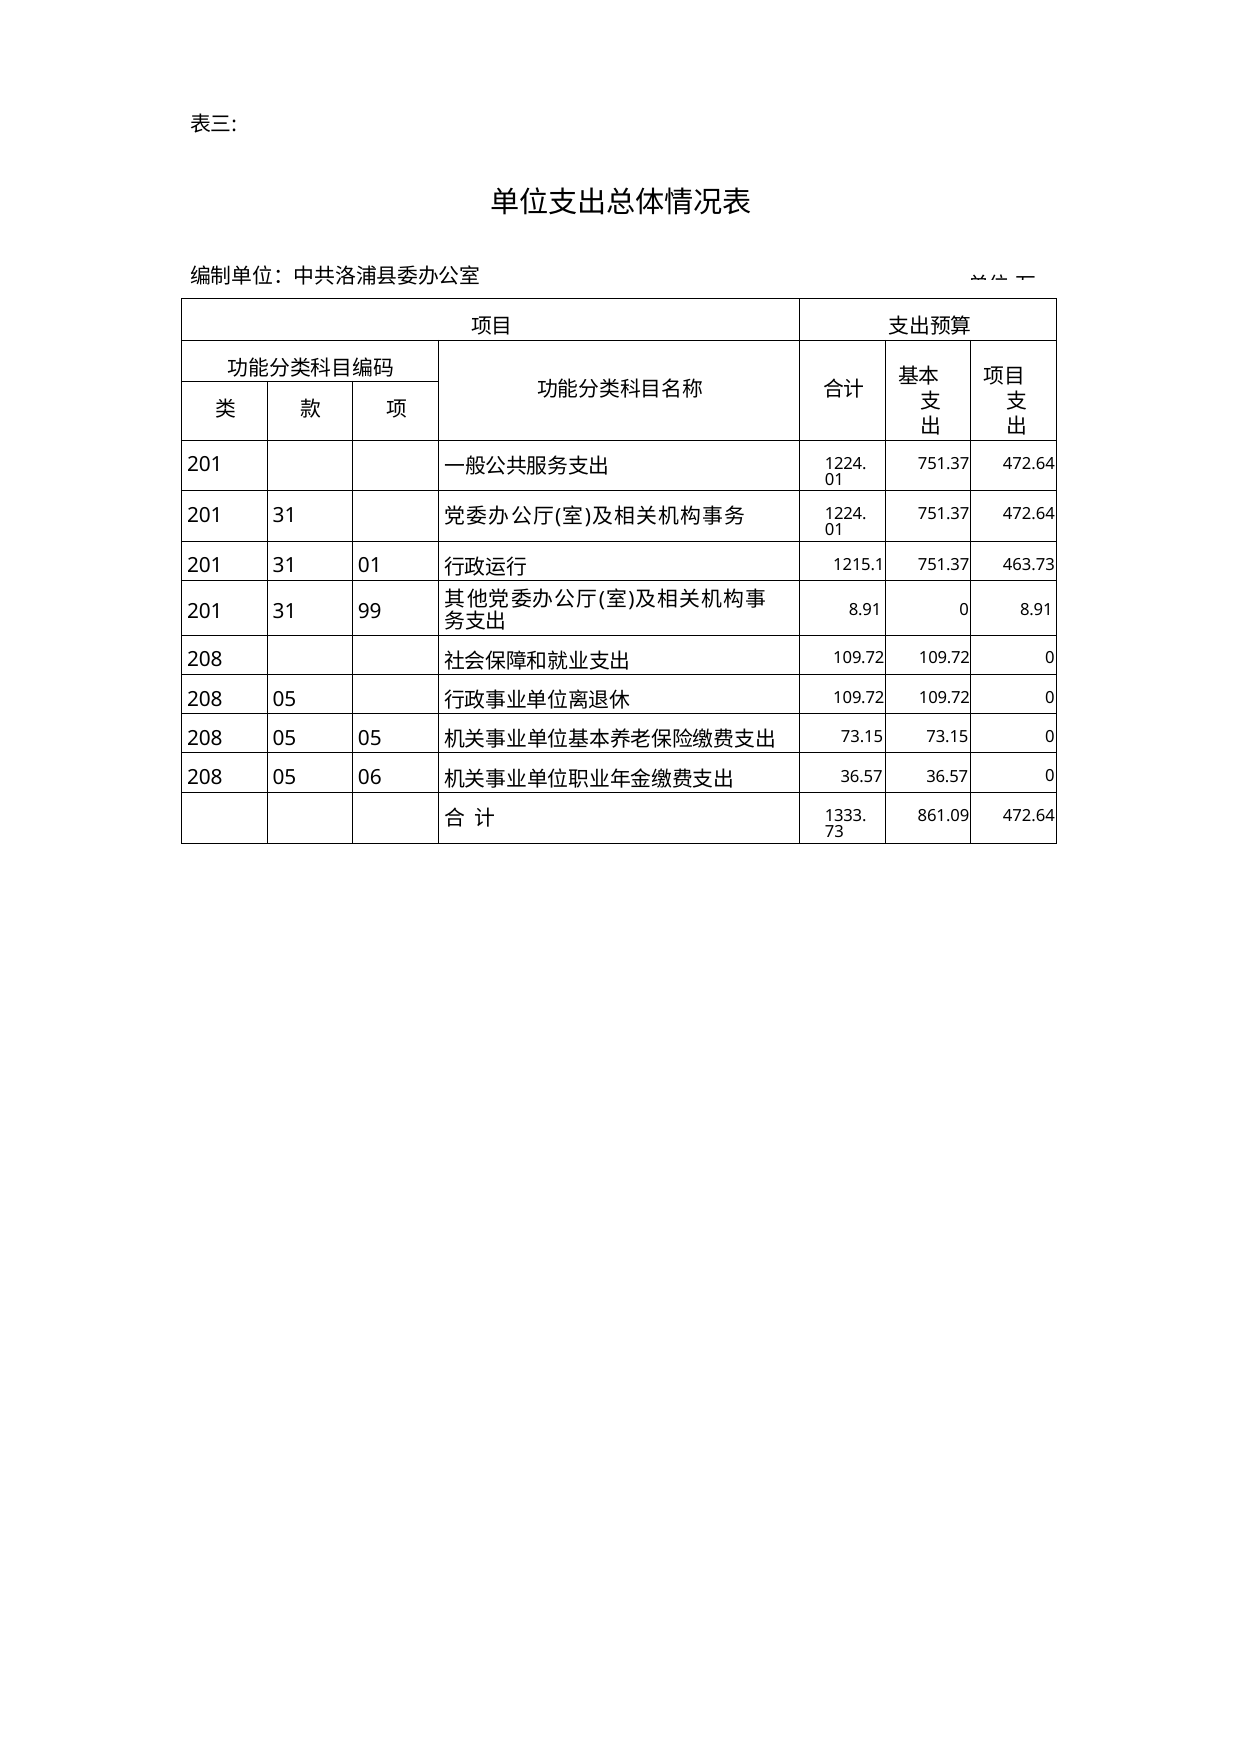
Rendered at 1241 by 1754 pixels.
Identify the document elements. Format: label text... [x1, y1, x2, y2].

table_cell 99 [353, 581, 438, 634]
table_cell 208 [182, 753, 267, 792]
table_cell 208 [182, 675, 267, 713]
table_cell 0 [971, 753, 1056, 792]
table_cell 05 [268, 753, 352, 792]
table_header 项目 [182, 299, 799, 340]
text 单位支出总体情况表 [490, 182, 1058, 221]
table_cell 73.15 [800, 714, 885, 752]
table_cell 861.09 [886, 793, 970, 843]
table_cell 05 [353, 714, 438, 752]
table_cell 201 [182, 491, 267, 541]
table_cell 201 [182, 542, 267, 580]
table_cell 463.73 [971, 542, 1056, 580]
table_cell 类 [182, 382, 267, 440]
table_cell 36.57 [886, 753, 970, 792]
table_cell 201 [182, 441, 267, 490]
table_cell [182, 793, 267, 843]
table_cell 208 [182, 636, 267, 674]
table_cell 项 [353, 382, 438, 440]
table_cell [268, 793, 352, 843]
table_cell 472.64 [971, 491, 1056, 541]
table_cell 201 [182, 581, 267, 634]
table_cell 机关事业单位基本养老保险缴费支出 [439, 714, 799, 752]
table_cell 其他党委办公厅(室)及相关机构事 务支出 [439, 581, 799, 634]
table_cell 8.91 [971, 581, 1056, 634]
text 编制单位：中共洛浦县委办公室 [190, 261, 1058, 289]
table_cell 472.64 [971, 441, 1056, 490]
table_cell 208 [182, 714, 267, 752]
table_cell [353, 441, 438, 490]
table_cell 1224.01 [800, 441, 885, 490]
table_cell [353, 675, 438, 713]
table_cell 0 [971, 636, 1056, 674]
table_cell 机关事业单位职业年金缴费支出 [439, 753, 799, 792]
table_cell 社会保障和就业支出 [439, 636, 799, 674]
table_cell 合计 [800, 341, 885, 440]
table_cell 31 [268, 581, 352, 634]
table_cell 1224.01 [800, 491, 885, 541]
table_cell 8.91 [800, 581, 885, 634]
table_cell 款 [268, 382, 352, 440]
table_cell 472.64 [971, 793, 1056, 843]
table_cell 1333.73 [800, 793, 885, 843]
table_cell 合 计 [439, 793, 799, 843]
table_cell 05 [268, 714, 352, 752]
table_cell 项目支 出 [971, 341, 1056, 440]
table_cell 功能分类科目名称 [439, 341, 799, 440]
table_cell 109.72 [886, 636, 970, 674]
table_cell 0 [886, 581, 970, 634]
table_cell 36.57 [800, 753, 885, 792]
table_cell [268, 441, 352, 490]
table_cell 109.72 [800, 636, 885, 674]
table_cell 109.72 [800, 675, 885, 713]
table_cell [353, 491, 438, 541]
table_header 支出预算 [800, 299, 1056, 340]
table_cell 751.37 [886, 491, 970, 541]
table_cell 05 [268, 675, 352, 713]
table_cell 0 [971, 714, 1056, 752]
table_cell 基本支 出 [886, 341, 970, 440]
table_cell 1215.1 [800, 542, 885, 580]
table_cell 一般公共服务支出 [439, 441, 799, 490]
table_cell [353, 793, 438, 843]
table_cell 行政事业单位离退休 [439, 675, 799, 713]
table_cell 751.37 [886, 542, 970, 580]
table_cell 73.15 [886, 714, 970, 752]
table_cell 0 [971, 675, 1056, 713]
table_cell 109.72 [886, 675, 970, 713]
table_cell 31 [268, 491, 352, 541]
table_cell 751.37 [886, 441, 970, 490]
table_cell 31 [268, 542, 352, 580]
text 表三: [190, 109, 1058, 137]
table_cell 06 [353, 753, 438, 792]
table_cell [353, 636, 438, 674]
table_cell 01 [353, 542, 438, 580]
table_cell [268, 636, 352, 674]
table_cell 功能分类科目编码 [182, 341, 438, 381]
table_cell 党委办公厅(室)及相关机构事务 [439, 491, 799, 541]
table_cell 行政运行 [439, 542, 799, 580]
